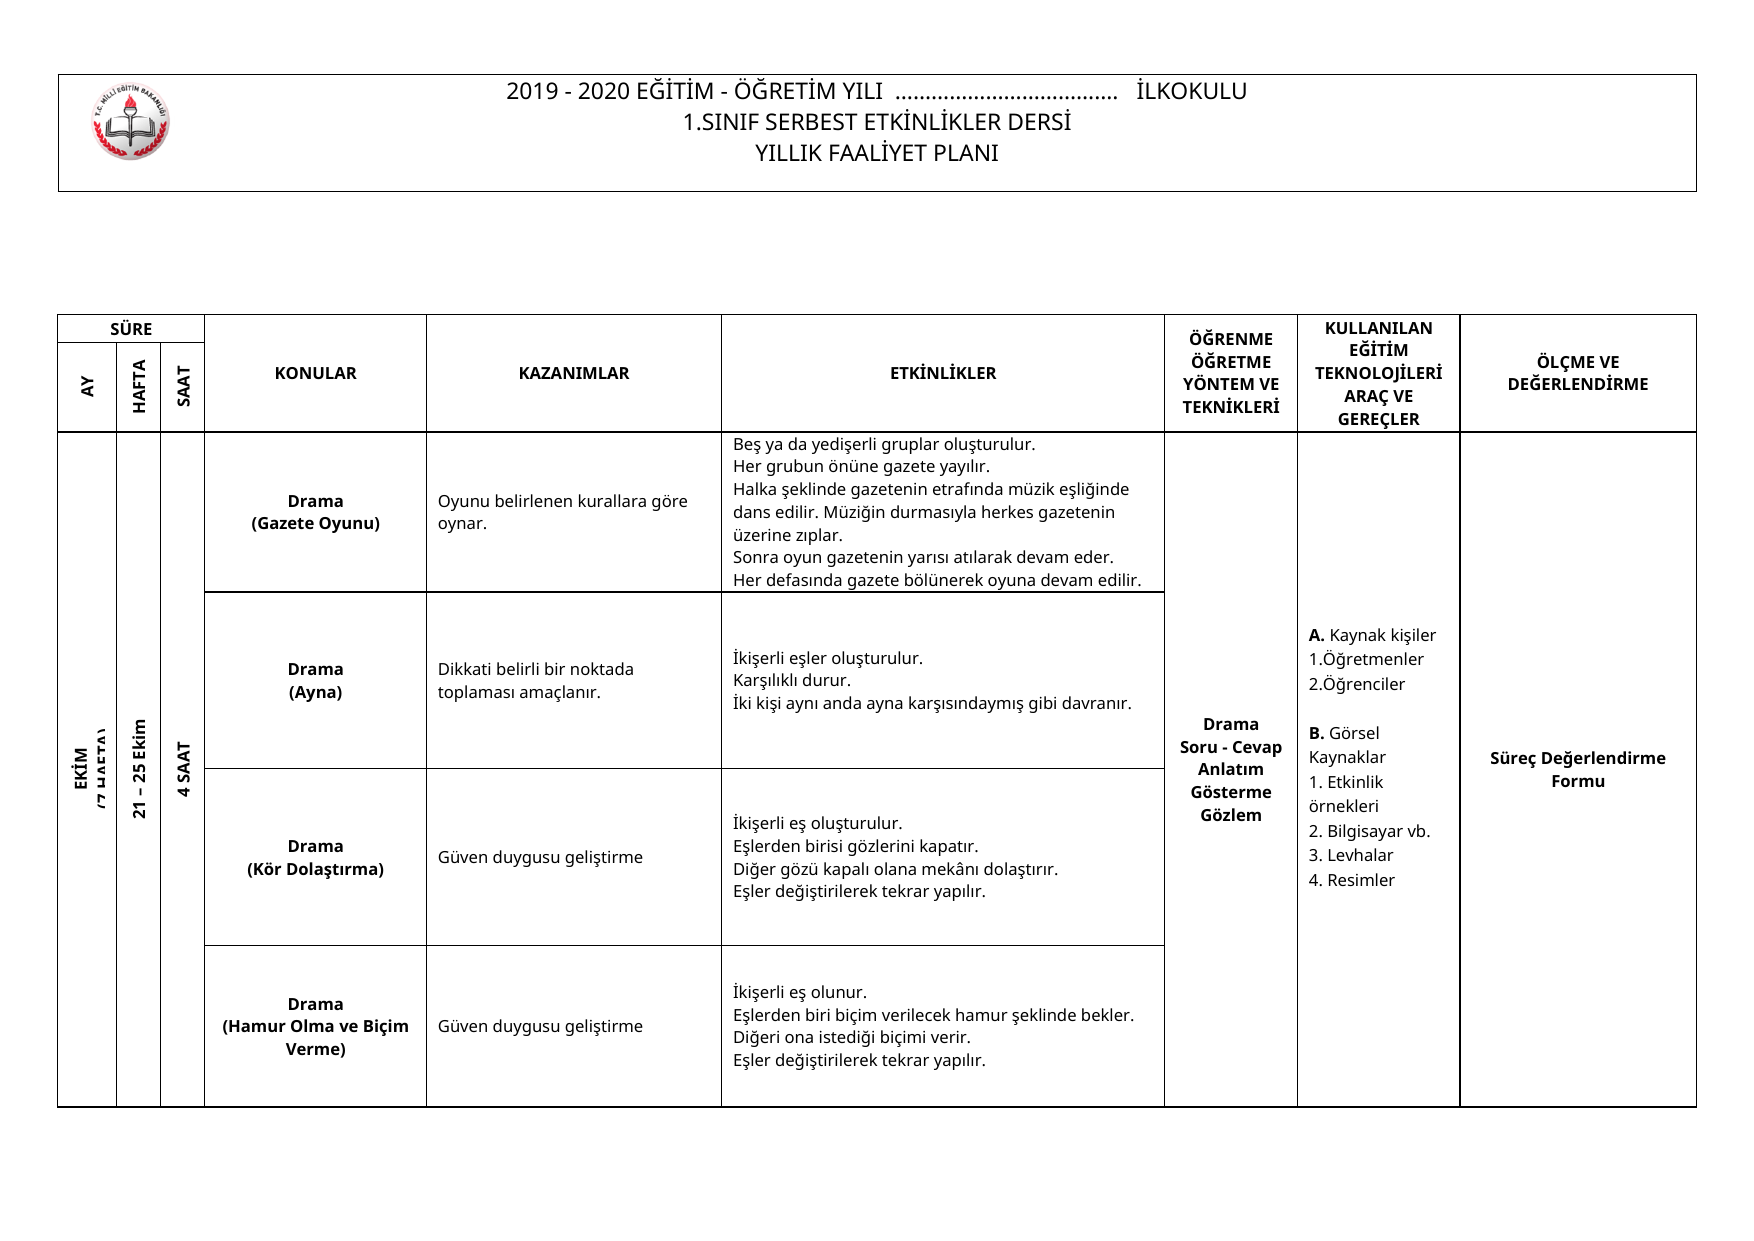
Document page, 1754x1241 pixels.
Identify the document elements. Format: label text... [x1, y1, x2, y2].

table_header KULLANILAN EĞİTİM TEKNOLOJİLERİ ARAÇ VE GEREÇLER [1298, 315, 1459, 431]
table_cell İkişerli eşler oluşturulur. Karşılıklı durur. İki kişi aynı anda ayna karşısındaymış gibi davranır. [722, 593, 1164, 768]
table_cell 4 SAAT [161, 433, 204, 1106]
table_cell İkişerli eş oluşturulur. Eşlerden birisi gözlerini kapatır. Diğer gözü kapalı olana mekânı dolaştırır. Eşler değiştirilerek tekrar yapılır. [722, 769, 1164, 945]
table_cell Drama Soru - Cevap Anlatım Gösterme Gözlem [1165, 433, 1297, 1106]
table_cell HAFTA [117, 343, 160, 431]
table_cell EKİM (7.HAFTA) [58, 433, 116, 1106]
table_cell Güven duygusu geliştirme [427, 769, 721, 945]
table_header KONULAR [205, 315, 426, 431]
table_header KAZANIMLAR [427, 315, 721, 431]
table_cell 21 – 25 Ekim [117, 433, 160, 1106]
table_cell A. Kaynak kişiler 1.Öğretmenler 2.Öğrenciler B. Görsel Kaynaklar 1. Etkinlik örnekleri 2. Bilgisayar vb. 3. Levhalar 4. Resimler [1298, 433, 1459, 1106]
table_header ETKİNLİKLER [722, 315, 1164, 431]
table_cell Drama (Hamur Olma ve Biçim Verme) [205, 946, 426, 1106]
table_cell Beş ya da yedişerli gruplar oluşturulur. Her grubun önüne gazete yayılır. Halka şeklinde gazetenin etrafında müzik eşliğinde dans edilir. Müziğin durmasıyla herkes gazetenin üzerine zıplar. Sonra oyun gazetenin yarısı atılarak devam eder. Her defasında gazete bölünerek oyuna devam edilir. [722, 433, 1164, 591]
table_header ÖLÇME VE DEĞERLENDİRME [1461, 315, 1696, 431]
table_header ÖĞRENME ÖĞRETME YÖNTEM VE TEKNİKLERİ [1165, 315, 1297, 431]
table_cell Oyunu belirlenen kurallara göre oynar. [427, 433, 721, 591]
table_cell Drama (Kör Dolaştırma) [205, 769, 426, 945]
table_cell AY [58, 343, 116, 431]
table_cell İkişerli eş olunur. Eşlerden biri biçim verilecek hamur şeklinde bekler. Diğeri ona istediği biçimi verir. Eşler değiştirilerek tekrar yapılır. [722, 946, 1164, 1106]
table_cell Güven duygusu geliştirme [427, 946, 721, 1106]
table_cell Süreç Değerlendirme Formu [1461, 433, 1696, 1106]
table_cell SAAT [161, 343, 204, 431]
table_cell Drama (Ayna) [205, 593, 426, 768]
table_header SÜRE [58, 315, 204, 342]
table_cell Drama (Gazete Oyunu) [205, 433, 426, 591]
picture [85, 77, 175, 167]
table_cell Dikkati belirli bir noktada toplaması amaçlanır. [427, 593, 721, 768]
